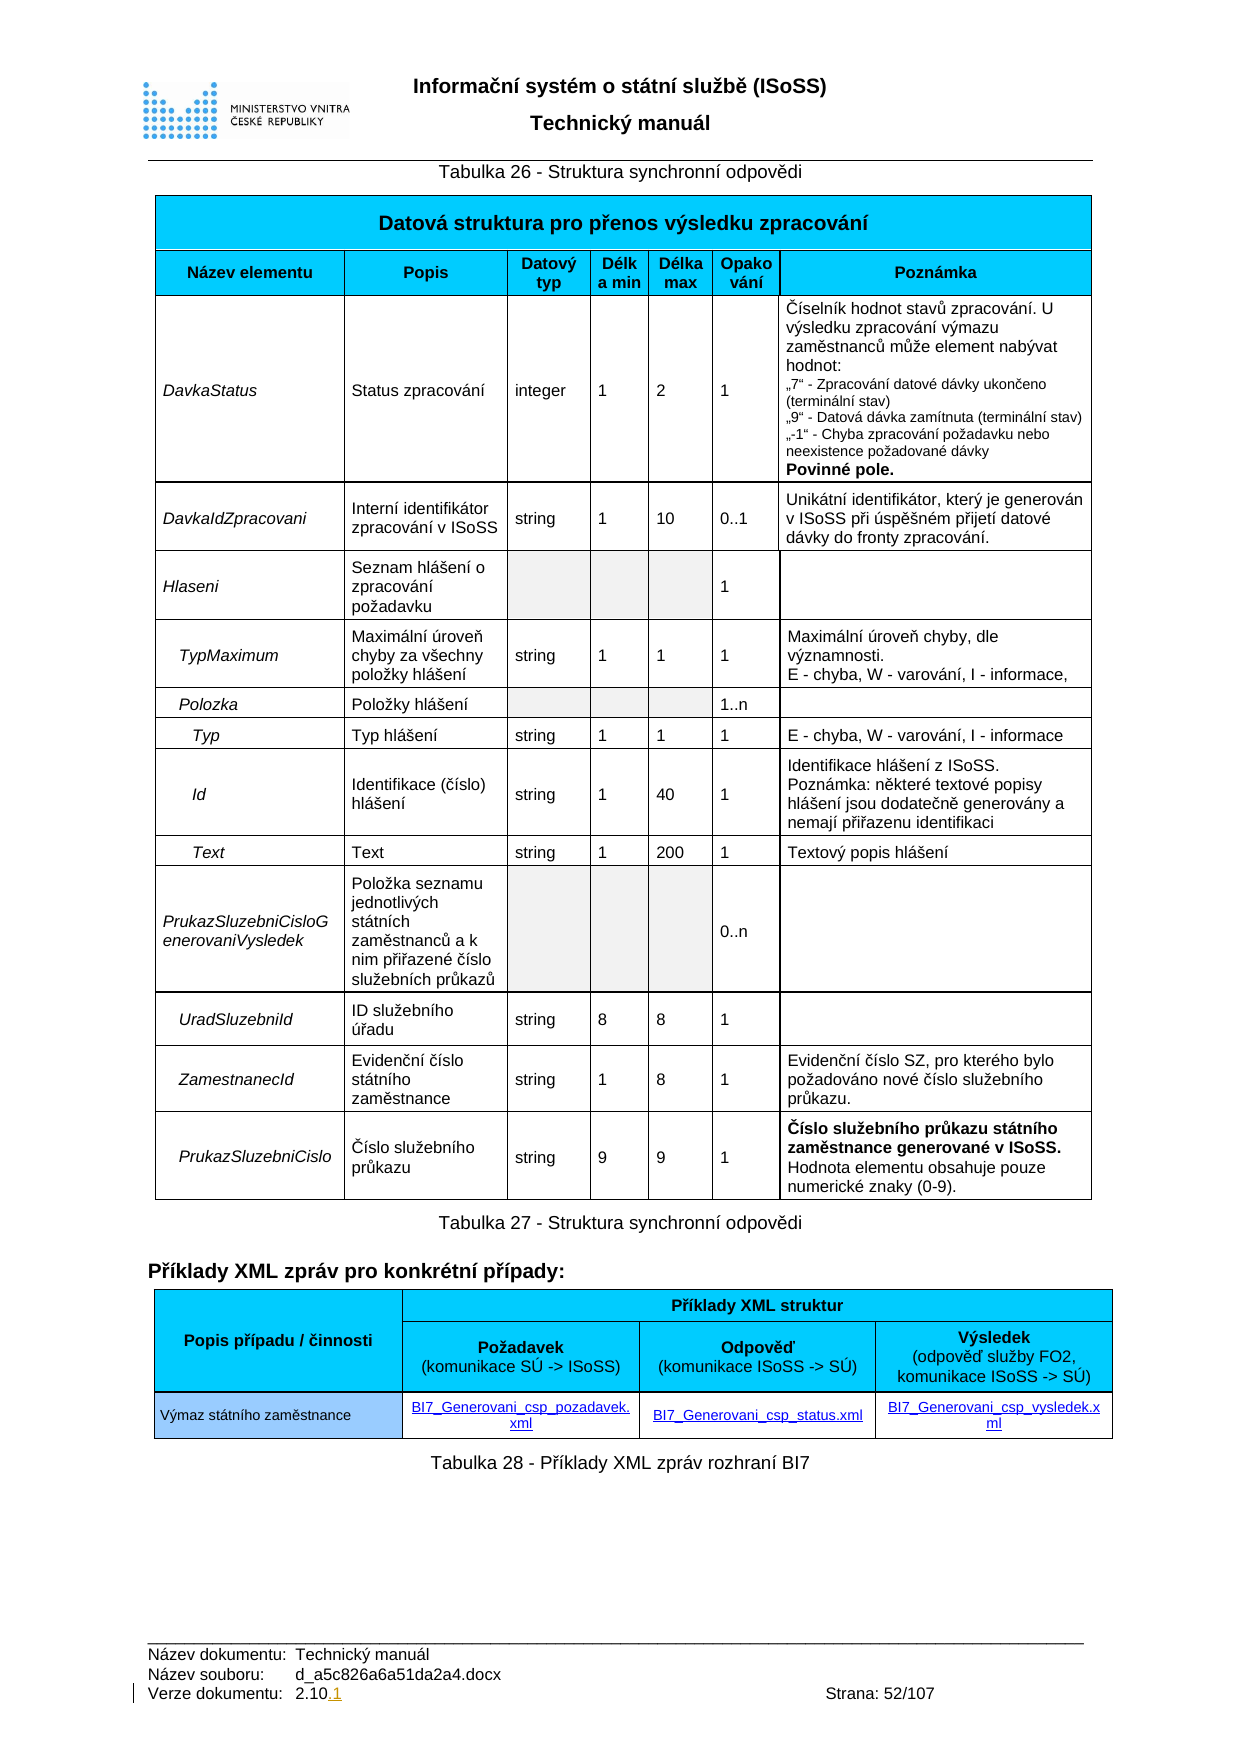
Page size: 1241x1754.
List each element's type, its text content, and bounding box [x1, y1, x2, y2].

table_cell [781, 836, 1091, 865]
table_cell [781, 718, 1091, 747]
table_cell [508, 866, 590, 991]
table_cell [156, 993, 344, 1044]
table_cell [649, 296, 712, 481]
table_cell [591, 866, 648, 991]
text Příklady XML zpráv pro konkrétní případy: [148, 1259, 1093, 1283]
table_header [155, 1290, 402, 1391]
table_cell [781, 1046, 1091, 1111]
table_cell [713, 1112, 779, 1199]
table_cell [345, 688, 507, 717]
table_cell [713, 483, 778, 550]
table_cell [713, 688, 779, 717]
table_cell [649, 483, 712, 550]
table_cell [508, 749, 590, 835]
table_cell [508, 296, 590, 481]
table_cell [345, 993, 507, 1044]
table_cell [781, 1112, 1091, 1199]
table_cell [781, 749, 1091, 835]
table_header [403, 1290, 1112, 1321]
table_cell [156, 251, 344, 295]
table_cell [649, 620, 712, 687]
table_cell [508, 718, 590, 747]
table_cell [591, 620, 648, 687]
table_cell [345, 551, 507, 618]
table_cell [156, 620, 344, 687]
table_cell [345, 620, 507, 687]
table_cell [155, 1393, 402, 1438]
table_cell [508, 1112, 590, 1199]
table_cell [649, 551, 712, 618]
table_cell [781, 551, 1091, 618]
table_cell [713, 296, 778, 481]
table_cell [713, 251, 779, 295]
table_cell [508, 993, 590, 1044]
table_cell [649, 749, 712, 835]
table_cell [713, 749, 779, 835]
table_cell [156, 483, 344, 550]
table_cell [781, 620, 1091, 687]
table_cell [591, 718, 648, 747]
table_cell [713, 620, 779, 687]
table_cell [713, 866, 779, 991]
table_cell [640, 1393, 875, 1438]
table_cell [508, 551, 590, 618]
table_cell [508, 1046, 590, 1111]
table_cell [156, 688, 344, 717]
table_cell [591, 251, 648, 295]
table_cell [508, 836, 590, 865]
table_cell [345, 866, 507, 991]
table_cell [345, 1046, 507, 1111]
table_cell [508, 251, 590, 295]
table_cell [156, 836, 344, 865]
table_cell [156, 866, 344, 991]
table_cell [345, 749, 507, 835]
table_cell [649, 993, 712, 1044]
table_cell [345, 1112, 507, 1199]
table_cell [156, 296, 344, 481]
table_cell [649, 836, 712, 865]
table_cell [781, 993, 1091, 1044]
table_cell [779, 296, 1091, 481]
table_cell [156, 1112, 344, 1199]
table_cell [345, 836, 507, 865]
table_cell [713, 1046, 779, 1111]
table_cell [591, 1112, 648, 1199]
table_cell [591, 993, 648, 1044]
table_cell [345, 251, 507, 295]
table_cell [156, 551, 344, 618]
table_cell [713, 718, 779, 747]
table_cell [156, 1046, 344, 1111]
text Tabulka 28 - Příklady XML zpráv rozhraní BI7 [148, 1451, 1093, 1473]
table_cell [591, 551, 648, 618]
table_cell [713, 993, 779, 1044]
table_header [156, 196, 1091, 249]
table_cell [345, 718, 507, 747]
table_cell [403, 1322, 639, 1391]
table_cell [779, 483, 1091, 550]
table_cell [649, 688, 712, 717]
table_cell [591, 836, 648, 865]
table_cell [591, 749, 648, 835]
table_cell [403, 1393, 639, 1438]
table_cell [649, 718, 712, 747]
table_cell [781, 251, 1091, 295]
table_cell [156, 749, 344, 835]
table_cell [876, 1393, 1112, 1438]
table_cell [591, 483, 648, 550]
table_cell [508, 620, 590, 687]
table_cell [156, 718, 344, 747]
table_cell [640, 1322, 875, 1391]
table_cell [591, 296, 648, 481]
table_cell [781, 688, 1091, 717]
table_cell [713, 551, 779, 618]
text Tabulka 26 - Struktura synchronní odpovědi [148, 161, 1093, 183]
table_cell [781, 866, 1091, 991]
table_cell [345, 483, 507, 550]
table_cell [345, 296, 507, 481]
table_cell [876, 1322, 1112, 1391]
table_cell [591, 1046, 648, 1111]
text Tabulka 27 - Struktura synchronní odpovědi [148, 1212, 1093, 1234]
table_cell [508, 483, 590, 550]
picture [143, 82, 350, 139]
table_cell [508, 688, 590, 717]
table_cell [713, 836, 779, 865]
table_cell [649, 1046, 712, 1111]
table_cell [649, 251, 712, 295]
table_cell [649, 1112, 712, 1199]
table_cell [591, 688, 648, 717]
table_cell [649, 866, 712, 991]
